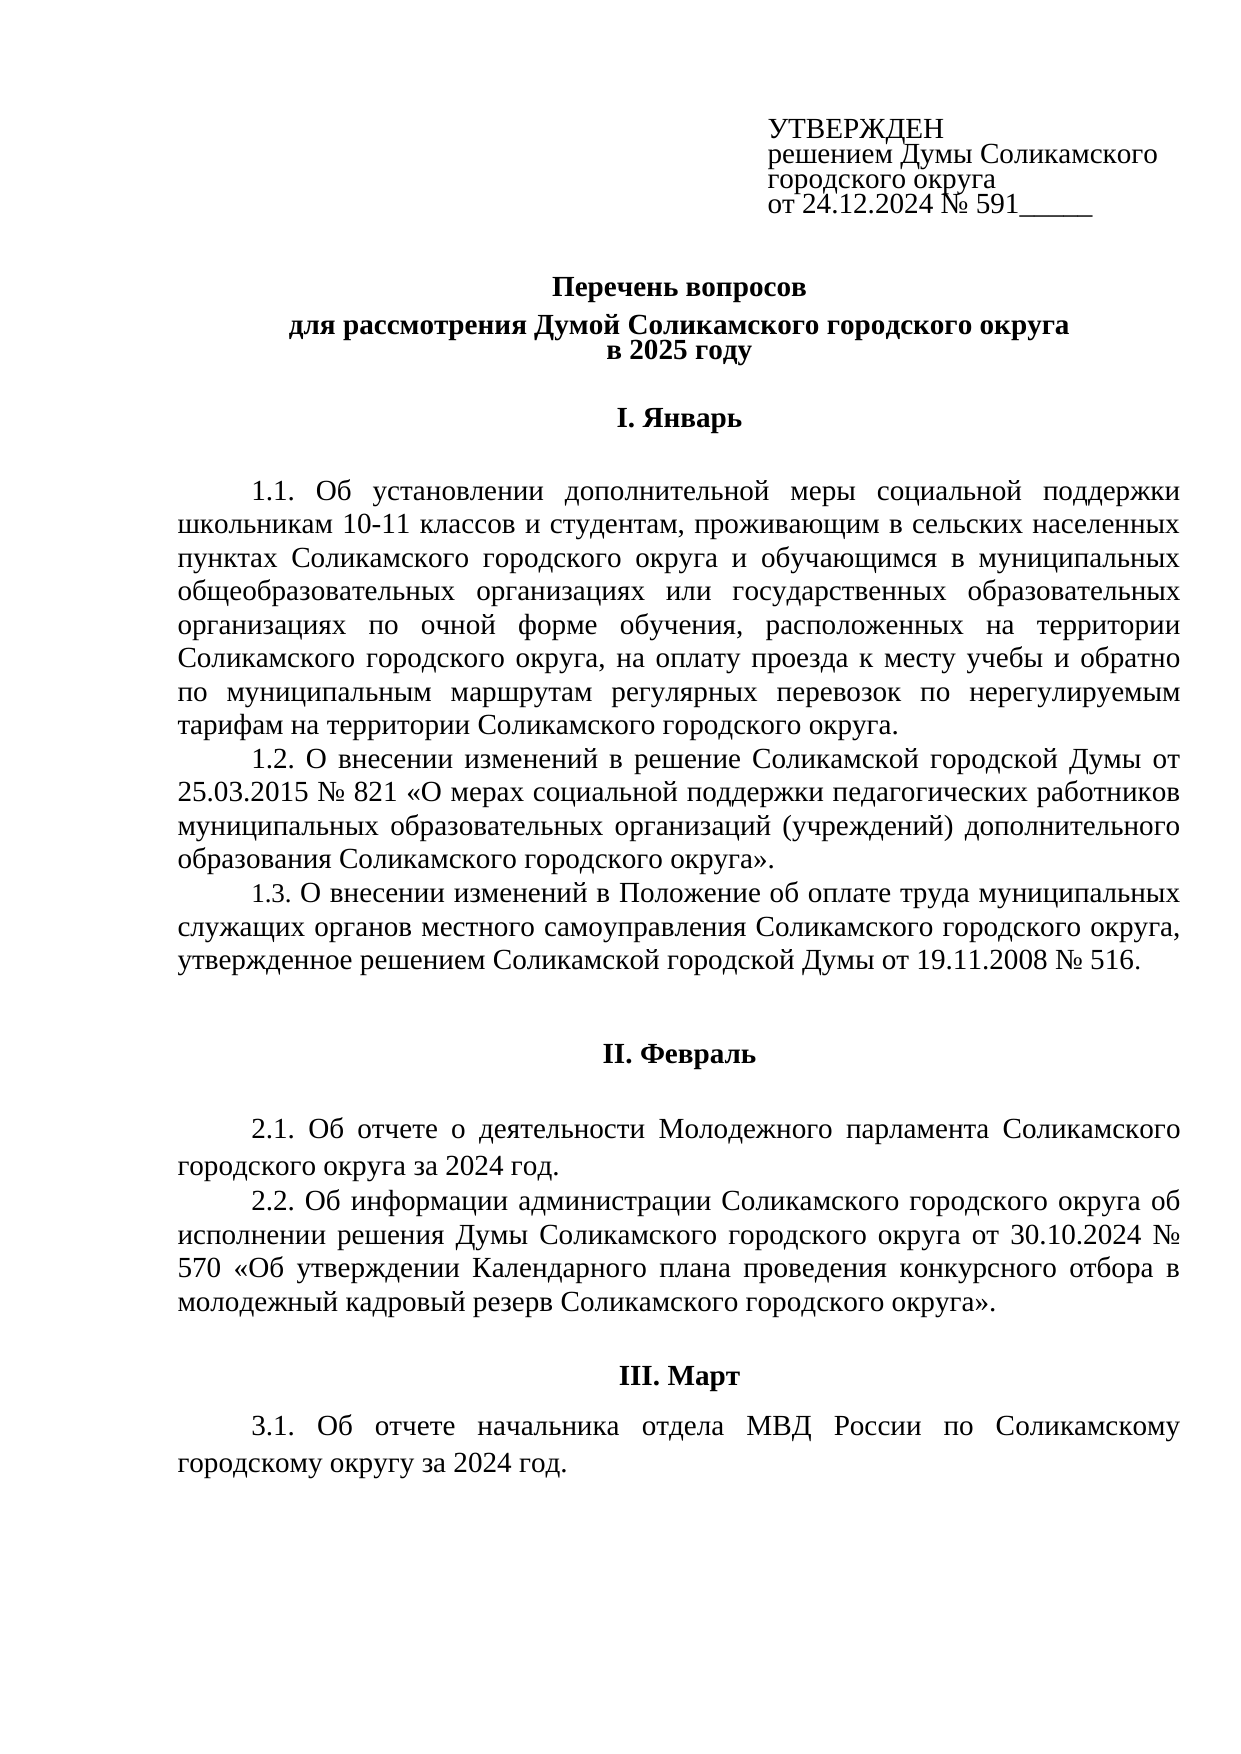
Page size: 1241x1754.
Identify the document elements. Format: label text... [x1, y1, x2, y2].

text III. Март [177, 1355, 1181, 1392]
text для рассмотрения Думой Соликамского городского округа [177, 314, 1181, 339]
text решением Думы Соликамского [177, 143, 1181, 168]
text 2.2. Об информации администрации Соликамского городского округа об исполнении решения Думы Соликамского городского округа от 30.10.2024 № 570 «Об утверждении Календарного плана проведения конкурсного отбора в молодежный кадровый резерв Соликамского городского округа». [177, 1183, 1181, 1317]
text 1.3. О внесении изменений в Положение об оплате труда муниципальных служащих органов местного самоуправления Соликамского городского округа, утвержденное решением Соликамской городской Думы от 19.11.2008 № 516. [177, 875, 1181, 976]
text городского округа от 24.12.2024 № 591_____ [693, 168, 1181, 218]
text 3.1. Об отчете начальника отдела МВД России по Соликамскому городскому округу за 2024 год. [177, 1405, 1181, 1480]
text 1.1. Об установлении дополнительной меры социальной поддержки школьникам 10-11 классов и студентам, проживающим в сельских населенных пунктах Соликамского городского округа и обучающимся в муниципальных общеобразовательных организациях или государственных образовательных организациях по очной форме обучения, расположенных на территории Соликамского городского округа, на оплату проезда к месту учебы и обратно по муниципальным маршрутам регулярных перевозок по нерегулируемым тарифам на территории Соликамского городского округа. [177, 473, 1181, 741]
text УТВЕРЖДЕН [177, 118, 1181, 143]
text II. Февраль [177, 1033, 1181, 1071]
text 2.1. Об отчете о деятельности Молодежного парламента Соликамского городского округа за 2024 год. [177, 1108, 1181, 1183]
text в 2025 году [177, 339, 1181, 364]
text Перечень вопросов [177, 277, 1181, 302]
text Январь [177, 398, 1181, 435]
text 1.2. О внесении изменений в решение Соликамской городской Думы от 25.03.2015 № 821 «О мерах социальной поддержки педагогических работников муниципальных образовательных организаций (учреждений) дополнительного образования Соликамского городского округа». [177, 741, 1181, 875]
